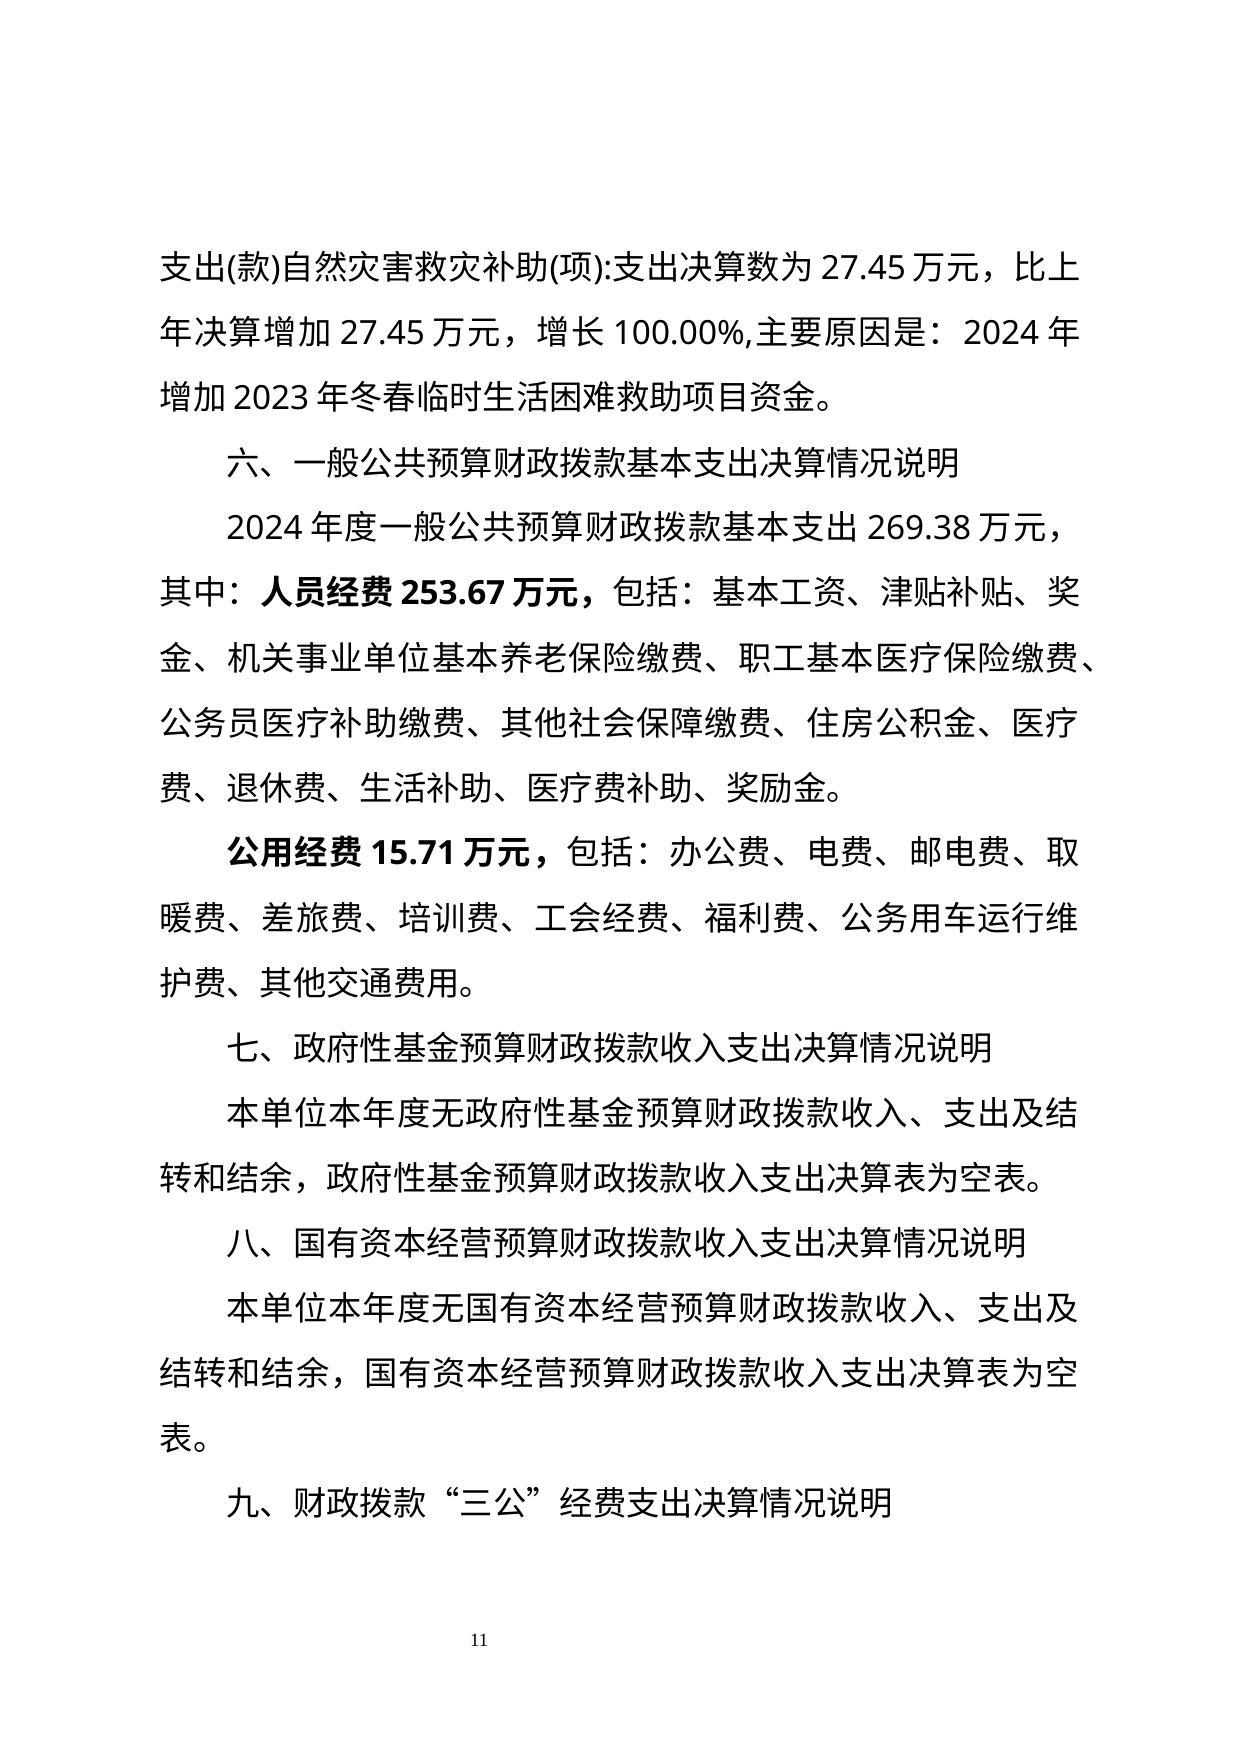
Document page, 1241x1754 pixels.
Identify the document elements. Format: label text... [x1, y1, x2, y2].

text 七、政府性基金预算财政拨款收入支出决算情况说明 [159, 1013, 1081, 1078]
text 公用经费15.71万元，包括：办公费、电费、邮电费、取暖费、差旅费、培训费、工会经费、福利费、公务用车运行维护费、其他交通费用。 [159, 818, 1081, 1013]
text 2024年度一般公共预算财政拨款基本支出269.38万元，其中：人员经费253.67万元，包括：基本工资、津贴补贴、奖金、机关事业单位基本养老保险缴费、职工基本医疗保险缴费、公务员医疗补助缴费、其他社会保障缴费、住房公积金、医疗费、退休费、生活补助、医疗费补助、奖励金。 [159, 493, 1081, 818]
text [159, 233, 1081, 428]
text 本单位本年度无国有资本经营预算财政拨款收入、支出及结转和结余，国有资本经营预算财政拨款收入支出决算表为空表。 [159, 1273, 1081, 1468]
text 本单位本年度无政府性基金预算财政拨款收入、支出及结转和结余，政府性基金预算财政拨款收入支出决算表为空表。 [159, 1078, 1081, 1208]
text 八、国有资本经营预算财政拨款收入支出决算情况说明 [159, 1208, 1081, 1273]
text 六、一般公共预算财政拨款基本支出决算情况说明 [159, 428, 1081, 493]
text 九、财政拨款“三公”经费支出决算情况说明 [159, 1468, 1081, 1533]
